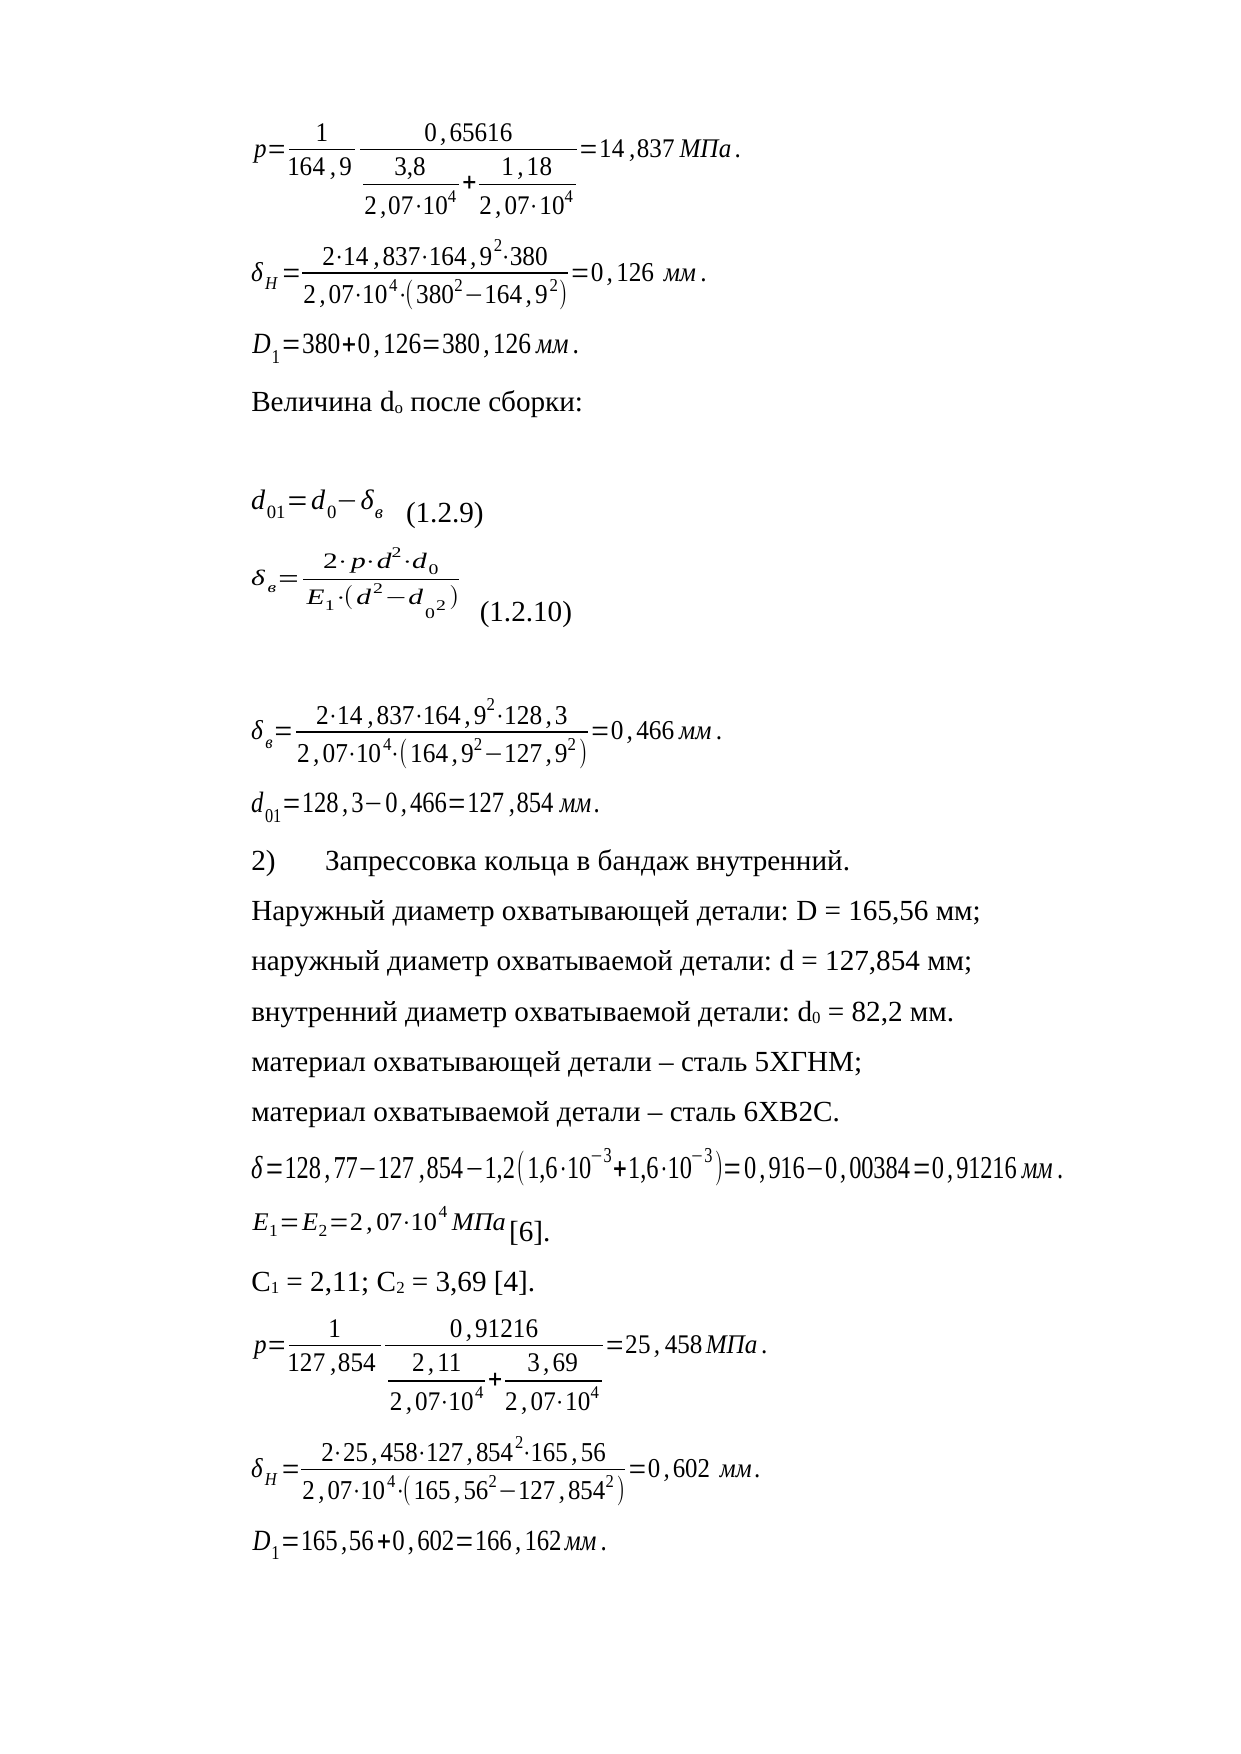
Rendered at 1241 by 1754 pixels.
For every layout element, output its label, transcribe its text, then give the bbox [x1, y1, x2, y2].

text С1 = 2,11; С2 = 3,69 [4]. [177, 1264, 1152, 1298]
text материал охватывающей детали – сталь 5ХГНМ; [177, 1044, 1152, 1077]
text Величина do после сборки: [177, 384, 1152, 418]
text внутренний диаметр охватываемой детали: d0 = 82,2 мм. [177, 994, 1152, 1027]
text [6]. [177, 1203, 1152, 1247]
text (1.2.10) [177, 545, 1152, 628]
list запрессовка кольца в бандаж внутренний. [177, 843, 1152, 876]
text наружный диаметр охватываемой детали: d = 127,854 мм; [177, 943, 1152, 977]
text Наружный диаметр охватывающей детали: D = 165,56 мм; [177, 893, 1152, 927]
text (1.2.9) [177, 485, 1152, 528]
text материал охватываемой детали – сталь 6ХВ2С. [177, 1094, 1152, 1128]
